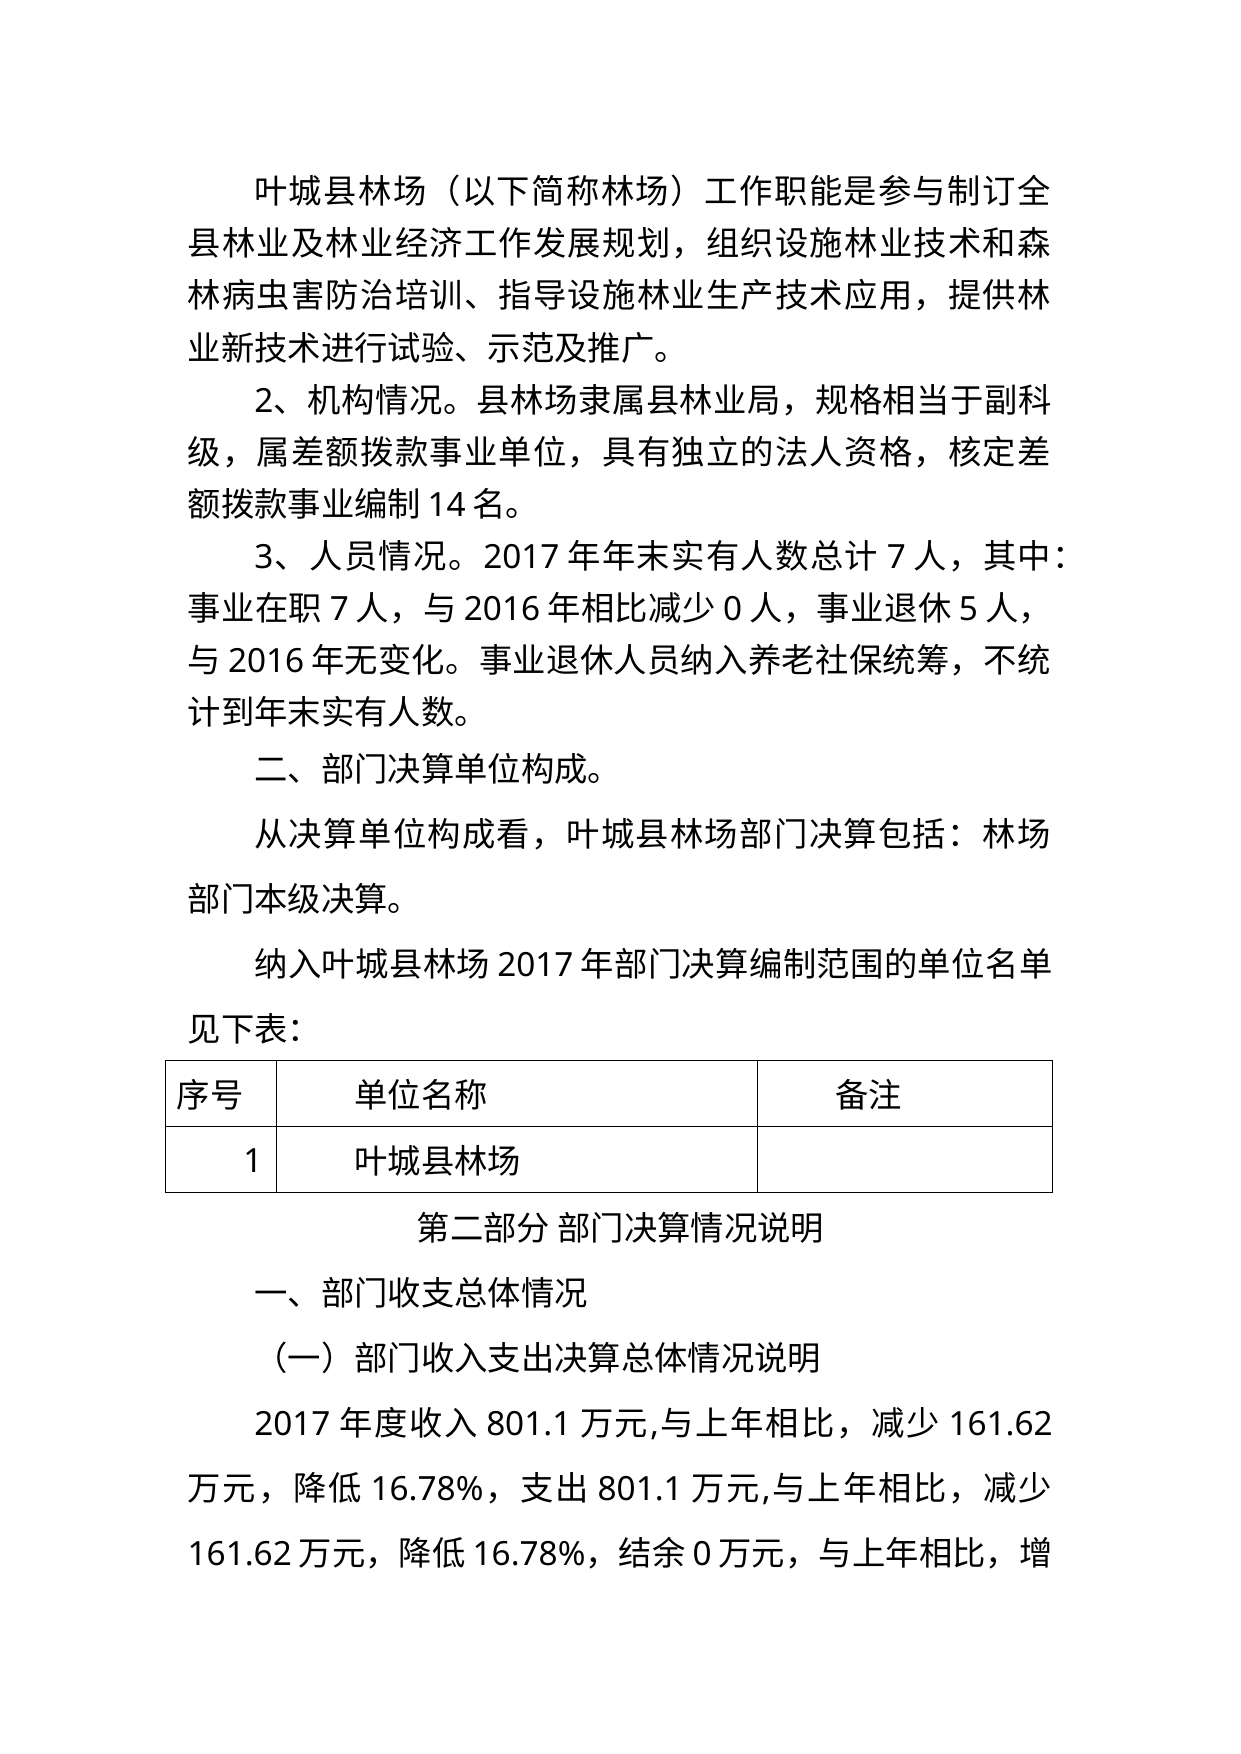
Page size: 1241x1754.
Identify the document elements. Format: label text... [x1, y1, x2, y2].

text 叶城县林场（以下简称林场）工作职能是参与制订全县林业及林业经济工作发展规划，组织设施林业技术和森林病虫害防治培训、指导设施林业生产技术应用，提供林业新技术进行试验、示范及推广。 [187, 162, 1053, 370]
text 2、机构情况。县林场隶属县林业局，规格相当于副科级，属差额拨款事业单位，具有独立的法人资格，核定差额拨款事业编制14名。 [187, 370, 1053, 527]
table_header 单位名称 [277, 1061, 757, 1126]
text 从决算单位构成看，叶城县林场部门决算包括：林场部门本级决算。 [187, 800, 1053, 930]
text （一）部门收入支出决算总体情况说明 [187, 1323, 1053, 1388]
text 二、部门决算单位构成。 [187, 735, 1053, 800]
text 纳入叶城县林场2017年部门决算编制范围的单位名单见下表： [187, 930, 1053, 1060]
table_cell 叶城县林场 [277, 1127, 757, 1192]
table_cell [758, 1127, 1052, 1192]
table_cell 1 [166, 1127, 276, 1192]
text 第二部分 部门决算情况说明 [187, 1193, 1053, 1258]
table_header 备注 [758, 1061, 1052, 1126]
text 3、人员情况。2017年年末实有人数总计7人，其中：事业在职7人，与2016年相比减少0人，事业退休5人，与2016年无变化。事业退休人员纳入养老社保统筹，不统计到年末实有人数。 [187, 527, 1053, 735]
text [187, 1388, 1053, 1583]
table_header 序号 [166, 1061, 276, 1126]
text 一、部门收支总体情况 [187, 1258, 1053, 1323]
